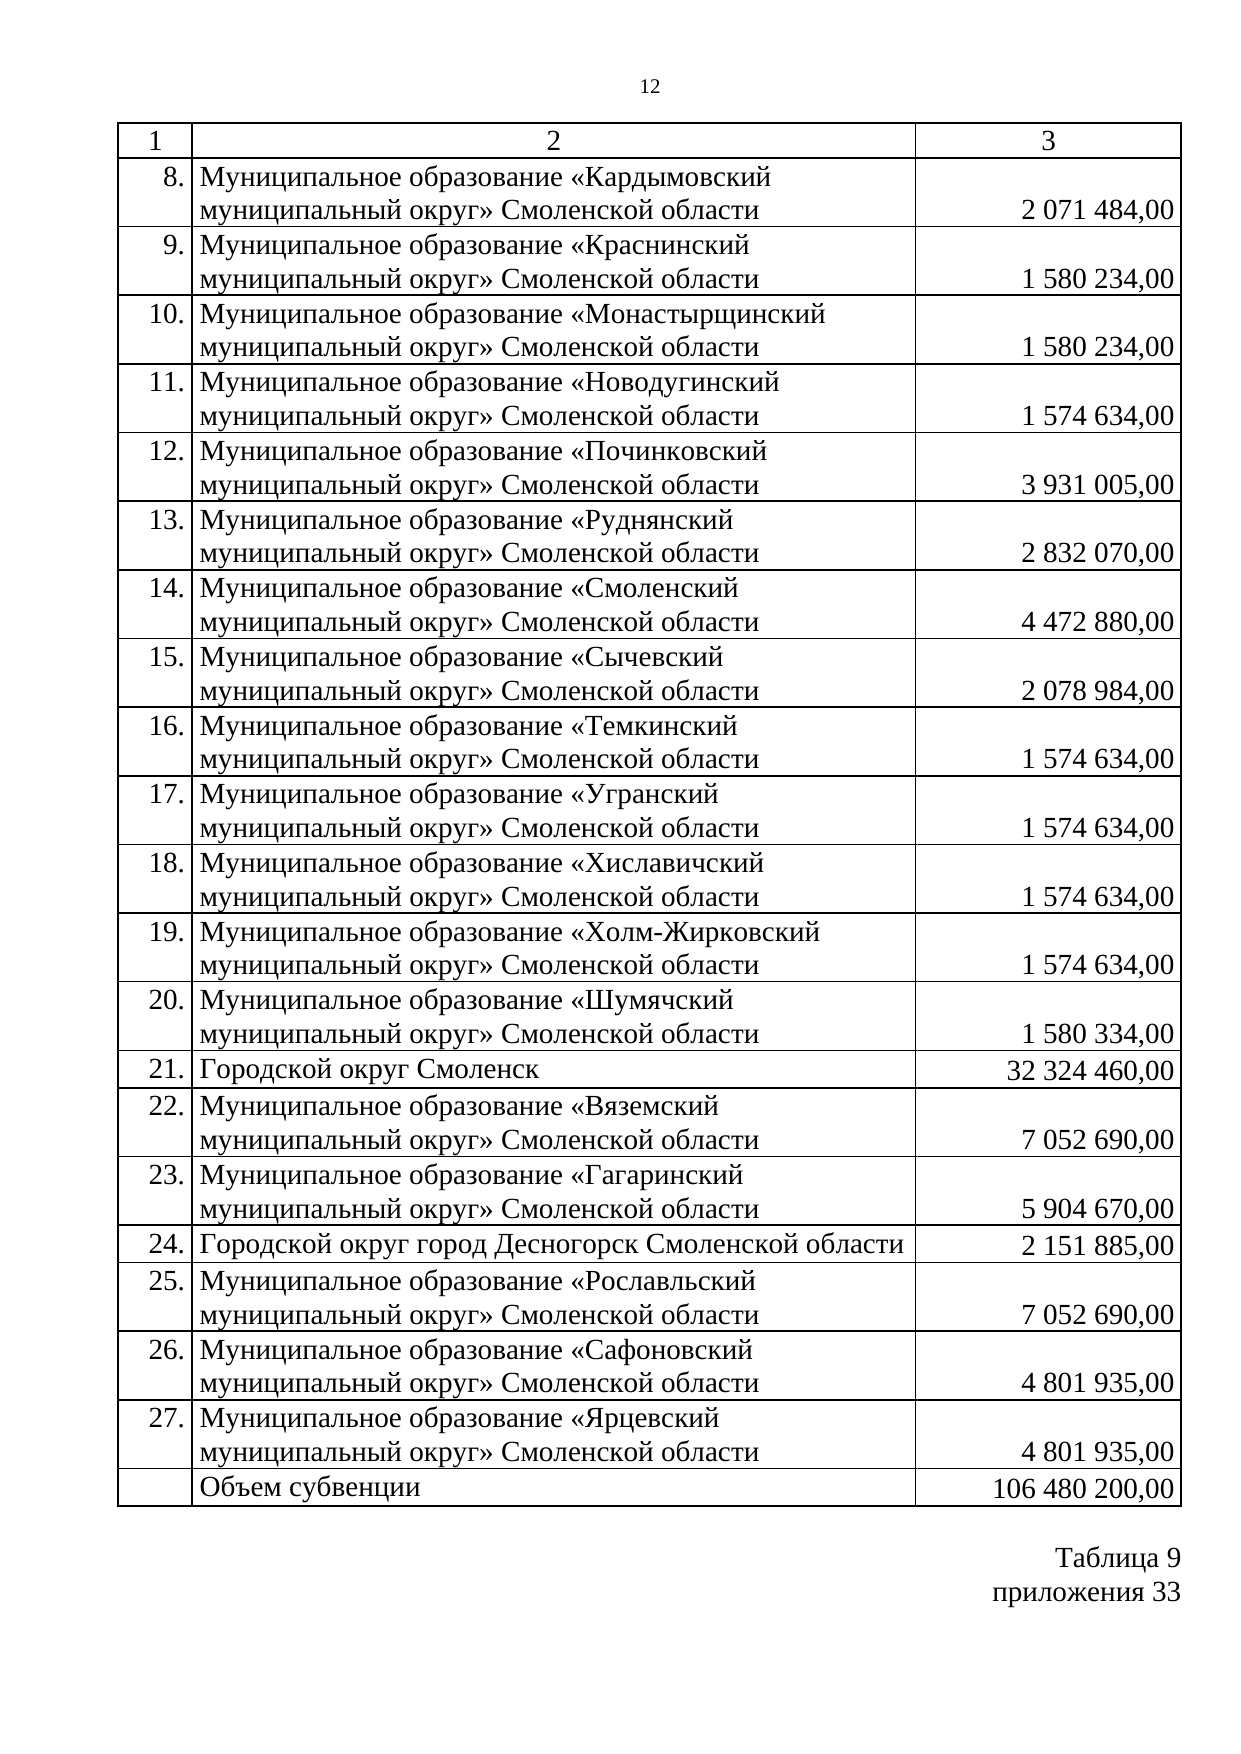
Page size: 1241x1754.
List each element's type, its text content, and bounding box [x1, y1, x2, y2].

table_cell 19. [119, 914, 191, 981]
table_cell 23. [119, 1157, 191, 1224]
table_cell Муниципальное образование «Холм-Жирковский муниципальный округ» Смоленской области [193, 914, 915, 981]
text Таблица 9 [118, 1540, 1181, 1574]
table_cell Муниципальное образование «Вяземский муниципальный округ» Смоленской области [193, 1089, 915, 1156]
table_cell 4 801 935,00 [916, 1332, 1180, 1399]
table_cell 2 151 885,00 [916, 1226, 1180, 1262]
table_cell 1 580 234,00 [916, 227, 1180, 294]
table_cell 22. [119, 1089, 191, 1156]
table_cell 1 574 634,00 [916, 777, 1180, 843]
table_cell 7 052 690,00 [916, 1089, 1180, 1156]
table_cell Муниципальное образование «Темкинский муниципальный округ» Смоленской области [193, 708, 915, 775]
table_cell 13. [119, 502, 191, 569]
table_cell [119, 1469, 191, 1505]
table_cell 8. [119, 159, 191, 226]
table_cell 2 078 984,00 [916, 639, 1180, 706]
table_cell 24. [119, 1226, 191, 1262]
table_cell Муниципальное образование «Руднянский муниципальный округ» Смоленской области [193, 502, 915, 569]
table_cell 5 904 670,00 [916, 1157, 1180, 1224]
table_cell 1 574 634,00 [916, 708, 1180, 775]
table_cell Городской округ Смоленск [193, 1051, 915, 1087]
table_cell 12. [119, 433, 191, 500]
table_cell Городской округ город Десногорск Смоленской области [193, 1226, 915, 1262]
table_cell Муниципальное образование «Краснинский муниципальный округ» Смоленской области [193, 227, 915, 294]
table_header 3 [916, 124, 1180, 157]
table_cell 1 580 334,00 [916, 982, 1180, 1049]
table_cell 2 071 484,00 [916, 159, 1180, 226]
table_cell 20. [119, 982, 191, 1049]
table_cell Муниципальное образование «Кардымовский муниципальный округ» Смоленской области [193, 159, 915, 226]
table_cell Муниципальное образование «Угранский муниципальный округ» Смоленской области [193, 777, 915, 843]
table_cell 18. [119, 845, 191, 912]
table_cell Объем субвенции [193, 1469, 915, 1505]
table_cell 32 324 460,00 [916, 1051, 1180, 1087]
table_cell Муниципальное образование «Сычевский муниципальный округ» Смоленской области [193, 639, 915, 706]
table_cell 21. [119, 1051, 191, 1087]
table_cell 1 574 634,00 [916, 365, 1180, 432]
table_cell Муниципальное образование «Сафоновский муниципальный округ» Смоленской области [193, 1332, 915, 1399]
table_cell 25. [119, 1263, 191, 1330]
table_cell 17. [119, 777, 191, 843]
table_cell 3 931 005,00 [916, 433, 1180, 500]
table_cell Муниципальное образование «Хиславичский муниципальный округ» Смоленской области [193, 845, 915, 912]
table_cell Муниципальное образование «Смоленский муниципальный округ» Смоленской области [193, 571, 915, 638]
table_cell 2 832 070,00 [916, 502, 1180, 569]
table_cell 4 472 880,00 [916, 571, 1180, 638]
table_cell 106 480 200,00 [916, 1469, 1180, 1505]
table_cell Муниципальное образование «Гагаринский муниципальный округ» Смоленской области [193, 1157, 915, 1224]
table_cell 15. [119, 639, 191, 706]
table_cell 1 580 234,00 [916, 296, 1180, 363]
table_cell 10. [119, 296, 191, 363]
table_cell 27. [119, 1401, 191, 1468]
table_cell Муниципальное образование «Новодугинский муниципальный округ» Смоленской области [193, 365, 915, 432]
table_header 1 [119, 124, 191, 157]
table_cell Муниципальное образование «Починковский муниципальный округ» Смоленской области [193, 433, 915, 500]
table_cell 16. [119, 708, 191, 775]
table_cell 1 574 634,00 [916, 914, 1180, 981]
table_cell 1 574 634,00 [916, 845, 1180, 912]
table_cell Муниципальное образование «Ярцевский муниципальный округ» Смоленской области [193, 1401, 915, 1468]
table_cell Муниципальное образование «Монастырщинский муниципальный округ» Смоленской области [193, 296, 915, 363]
table_cell 11. [119, 365, 191, 432]
table_cell 14. [119, 571, 191, 638]
text приложения 33 [118, 1574, 1181, 1607]
table_header 2 [193, 124, 915, 157]
table_cell 9. [119, 227, 191, 294]
table_cell 26. [119, 1332, 191, 1399]
table_cell 4 801 935,00 [916, 1401, 1180, 1468]
table_cell 7 052 690,00 [916, 1263, 1180, 1330]
table_cell Муниципальное образование «Рославльский муниципальный округ» Смоленской области [193, 1263, 915, 1330]
table_cell Муниципальное образование «Шумячский муниципальный округ» Смоленской области [193, 982, 915, 1049]
